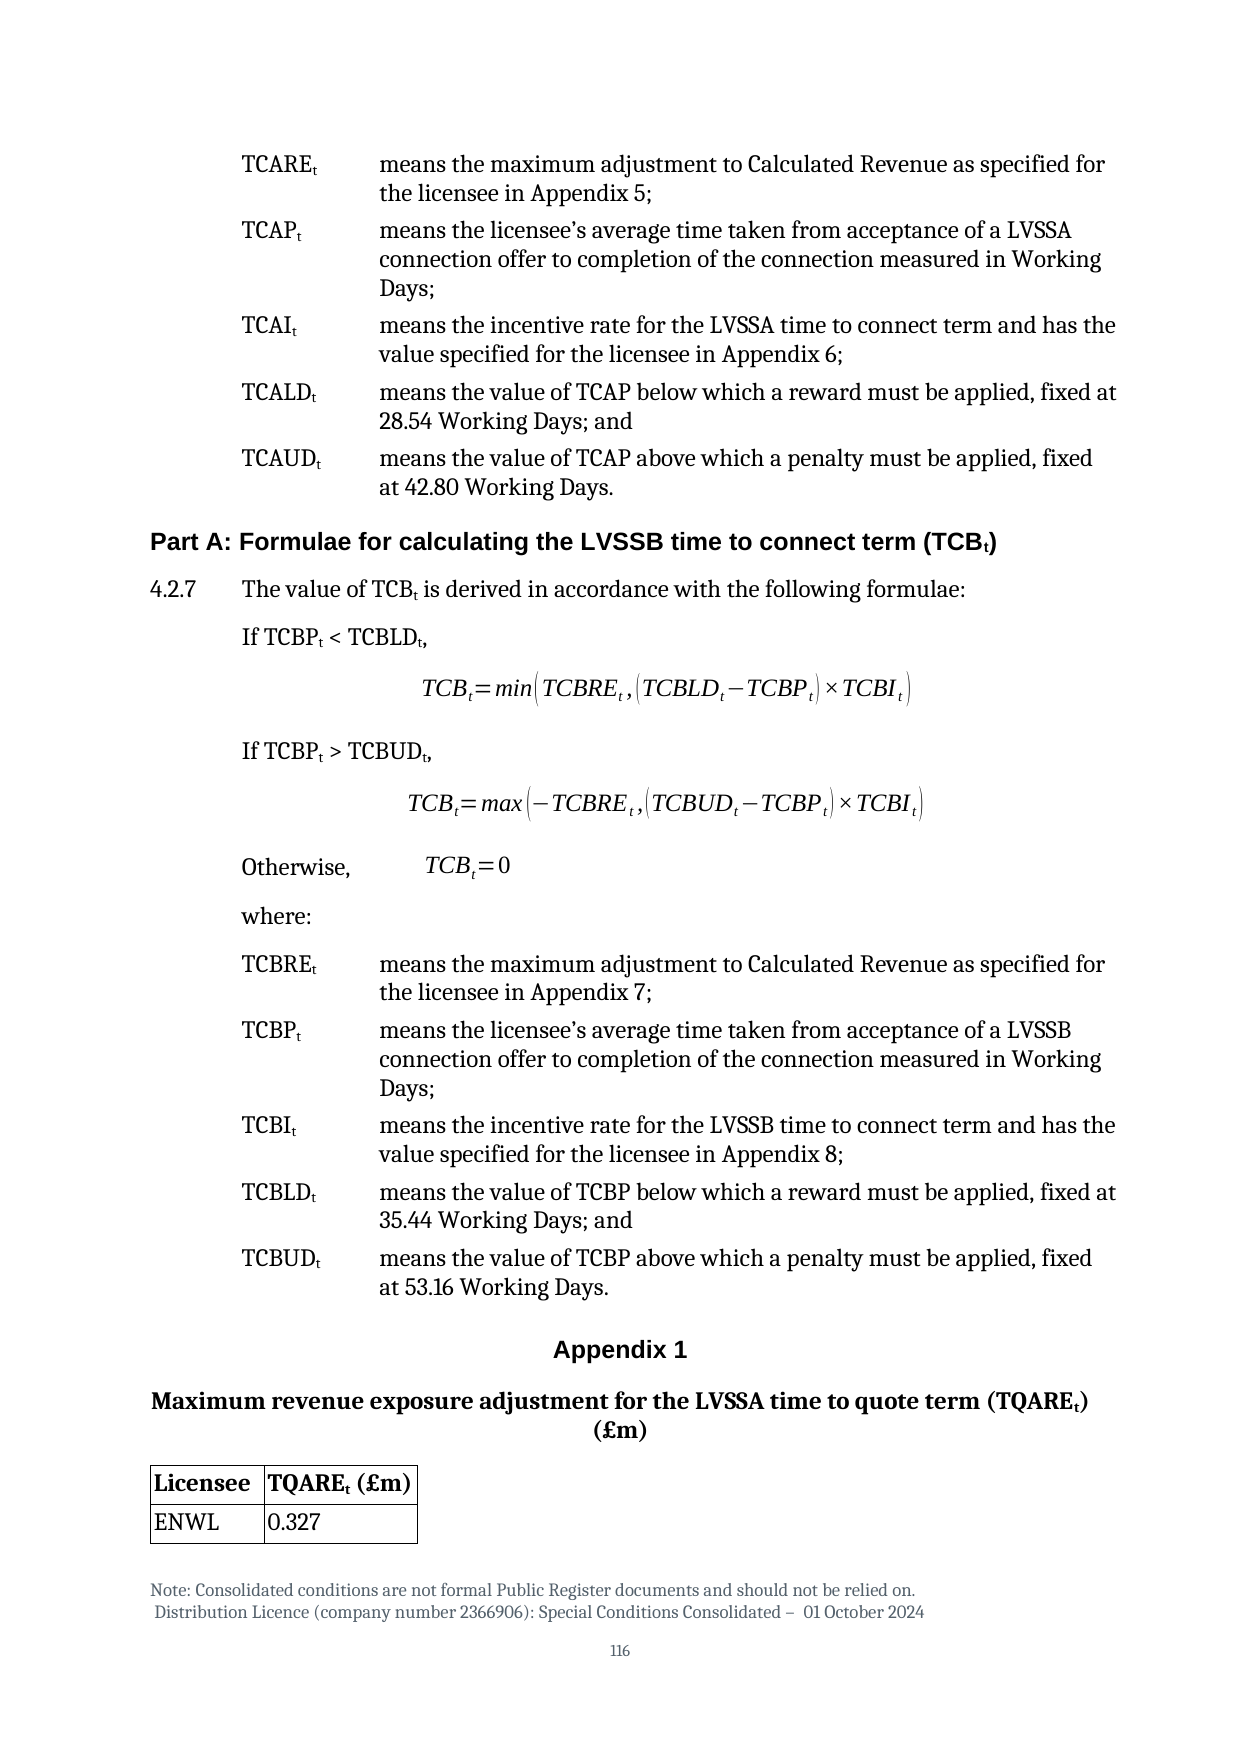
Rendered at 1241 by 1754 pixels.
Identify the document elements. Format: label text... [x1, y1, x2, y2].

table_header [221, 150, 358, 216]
text The value of TCBt is derived in accordance with the following formulae: [150, 575, 1090, 604]
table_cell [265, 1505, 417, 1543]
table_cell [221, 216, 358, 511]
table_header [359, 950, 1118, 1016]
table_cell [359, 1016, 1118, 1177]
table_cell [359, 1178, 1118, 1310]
subtitle Formulae for calculating the LVSSB time to connect term (TCBt) [150, 527, 1090, 556]
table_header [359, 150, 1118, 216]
text If TCBPt > TCBUDt, [242, 737, 1090, 766]
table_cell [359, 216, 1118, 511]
text Maximum revenue exposure adjustment for the LVSSA time to quote term (TQAREt) (£m) [150, 1387, 1090, 1444]
text Otherwise, [242, 852, 1090, 883]
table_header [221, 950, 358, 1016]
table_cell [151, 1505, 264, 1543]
text If TCBPt < TCBLDt, [242, 623, 1090, 651]
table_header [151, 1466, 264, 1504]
text where: [242, 902, 1090, 931]
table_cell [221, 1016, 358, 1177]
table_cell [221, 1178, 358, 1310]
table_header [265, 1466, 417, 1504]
